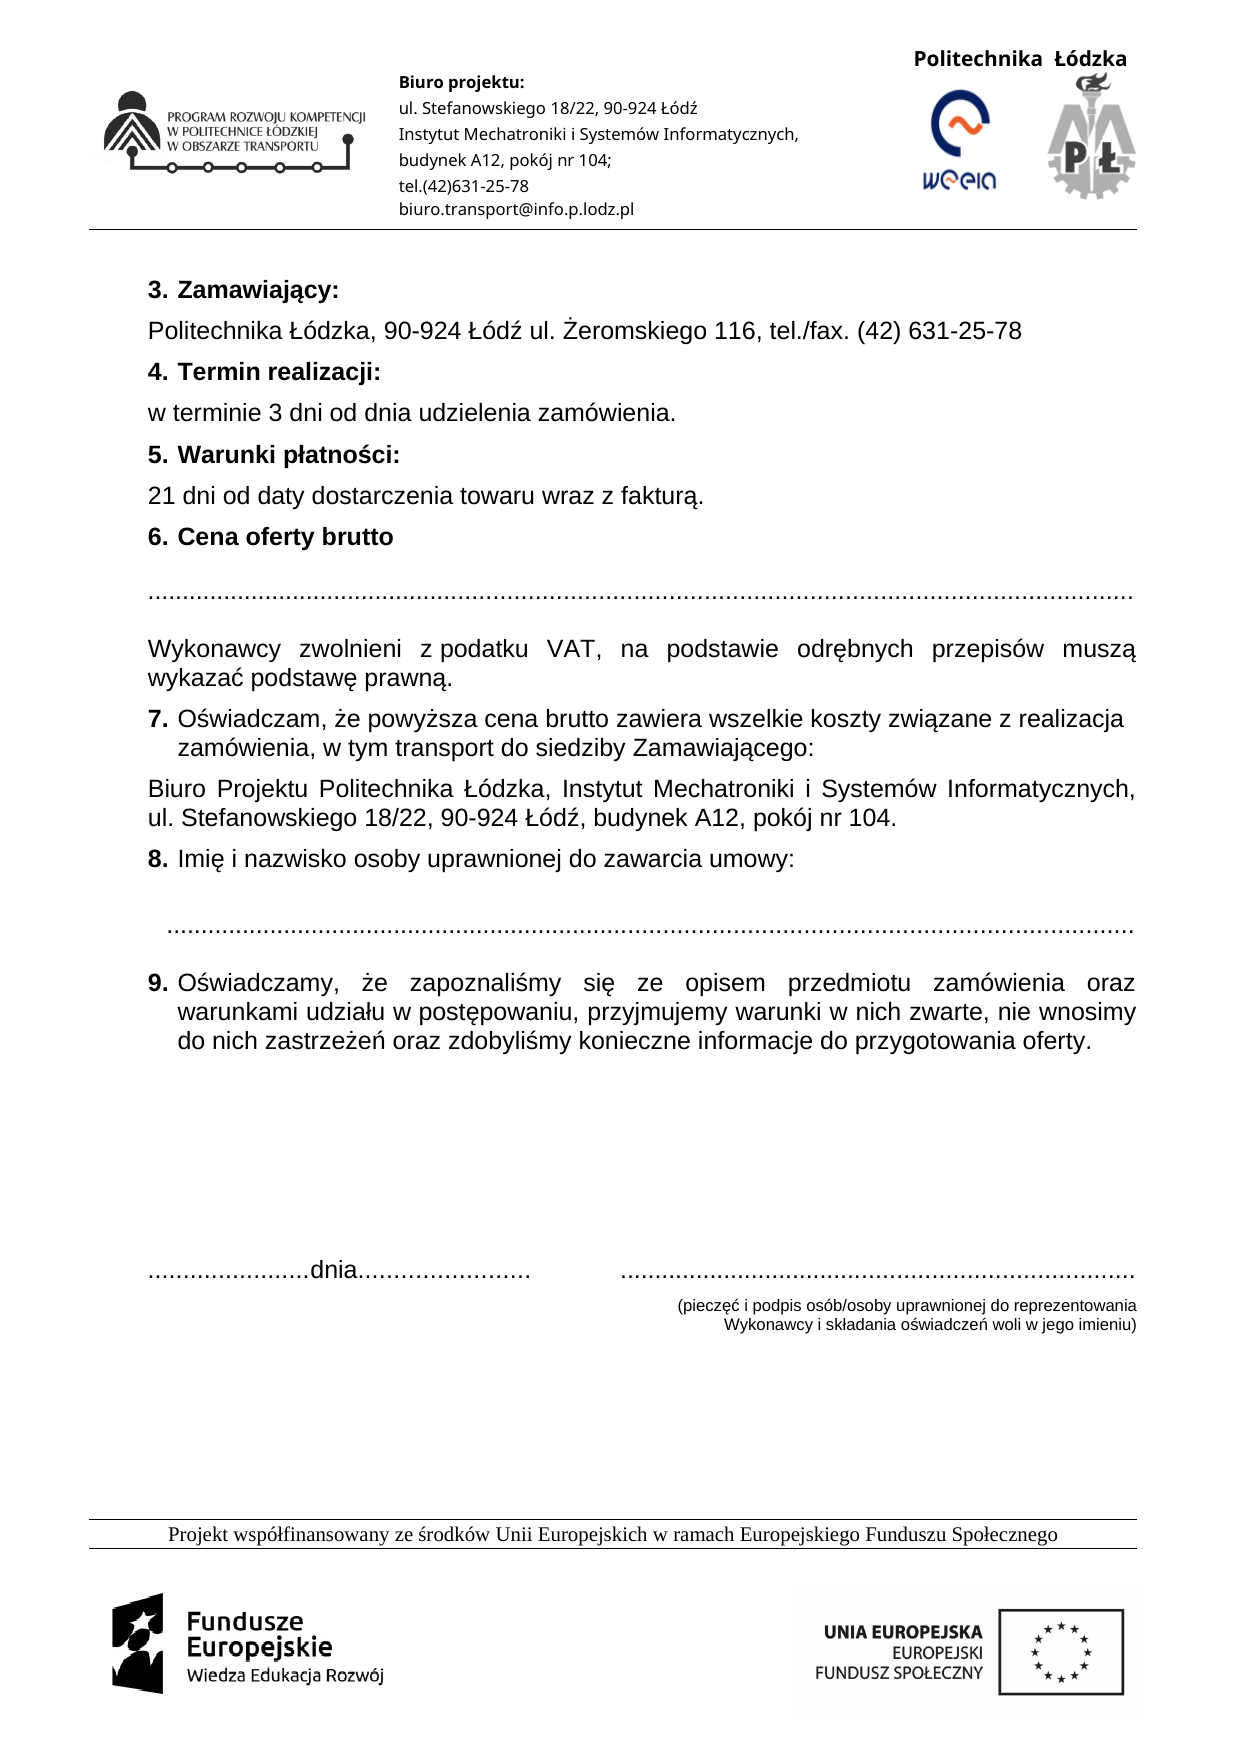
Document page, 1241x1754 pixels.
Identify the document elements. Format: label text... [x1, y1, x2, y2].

text 21 dni od daty dostarczenia towaru wraz z fakturą. [148, 481, 1137, 509]
picture [905, 76, 1004, 201]
list Termin realizacji: [148, 357, 1137, 386]
text Politechnika Łódzka, 90-924 Łódź ul. Żeromskiego 116, tel./fax. (42) 631-25-78 [148, 316, 1137, 344]
text Wykonawcy zwolnieni z podatku VAT, na podstawie odrębnych przepisów muszą wykazać podstawę prawną. [148, 634, 1137, 691]
list Cena oferty brutto [148, 522, 1137, 551]
picture [1047, 72, 1136, 200]
picture [790, 1586, 1149, 1719]
text w terminie 3 dni od dnia udzielenia zamówienia. [148, 398, 1137, 427]
list Zamawiający: [148, 274, 1137, 303]
list Oświadczam, że powyższa cena brutto zawiera wszelkie koszty związane z realizacja zamówienia, w tym transport do siedziby Zamawiającego: [148, 704, 1137, 761]
text (pieczęć i podpis osób/osoby uprawnionej do reprezentowania Wykonawcy i składania oświadczeń woli w jego imieniu) [620, 1296, 1137, 1334]
list Oświadczamy, że zapoznaliśmy się ze opisem przedmiotu zamówienia oraz warunkami udziału w postępowaniu, przyjmujemy warunki w nich zwarte, nie wnosimy do nich zastrzeżeń oraz zdobyliśmy konieczne informacje do przygotowania oferty. [148, 968, 1137, 1054]
list Warunki płatności: [148, 439, 1137, 468]
text dnia [148, 1255, 1137, 1283]
text Biuro Projektu Politechnika Łódzka, Instytut Mechatroniki i Systemów Informatycznych, ul. Stefanowskiego 18/22, 90-924 Łódź, budynek A12, pokój nr 104. [148, 774, 1137, 831]
picture [87, 1586, 408, 1720]
list Imię i nazwisko osoby uprawnionej do zawarcia umowy: [148, 844, 1137, 873]
picture [85, 70, 384, 203]
